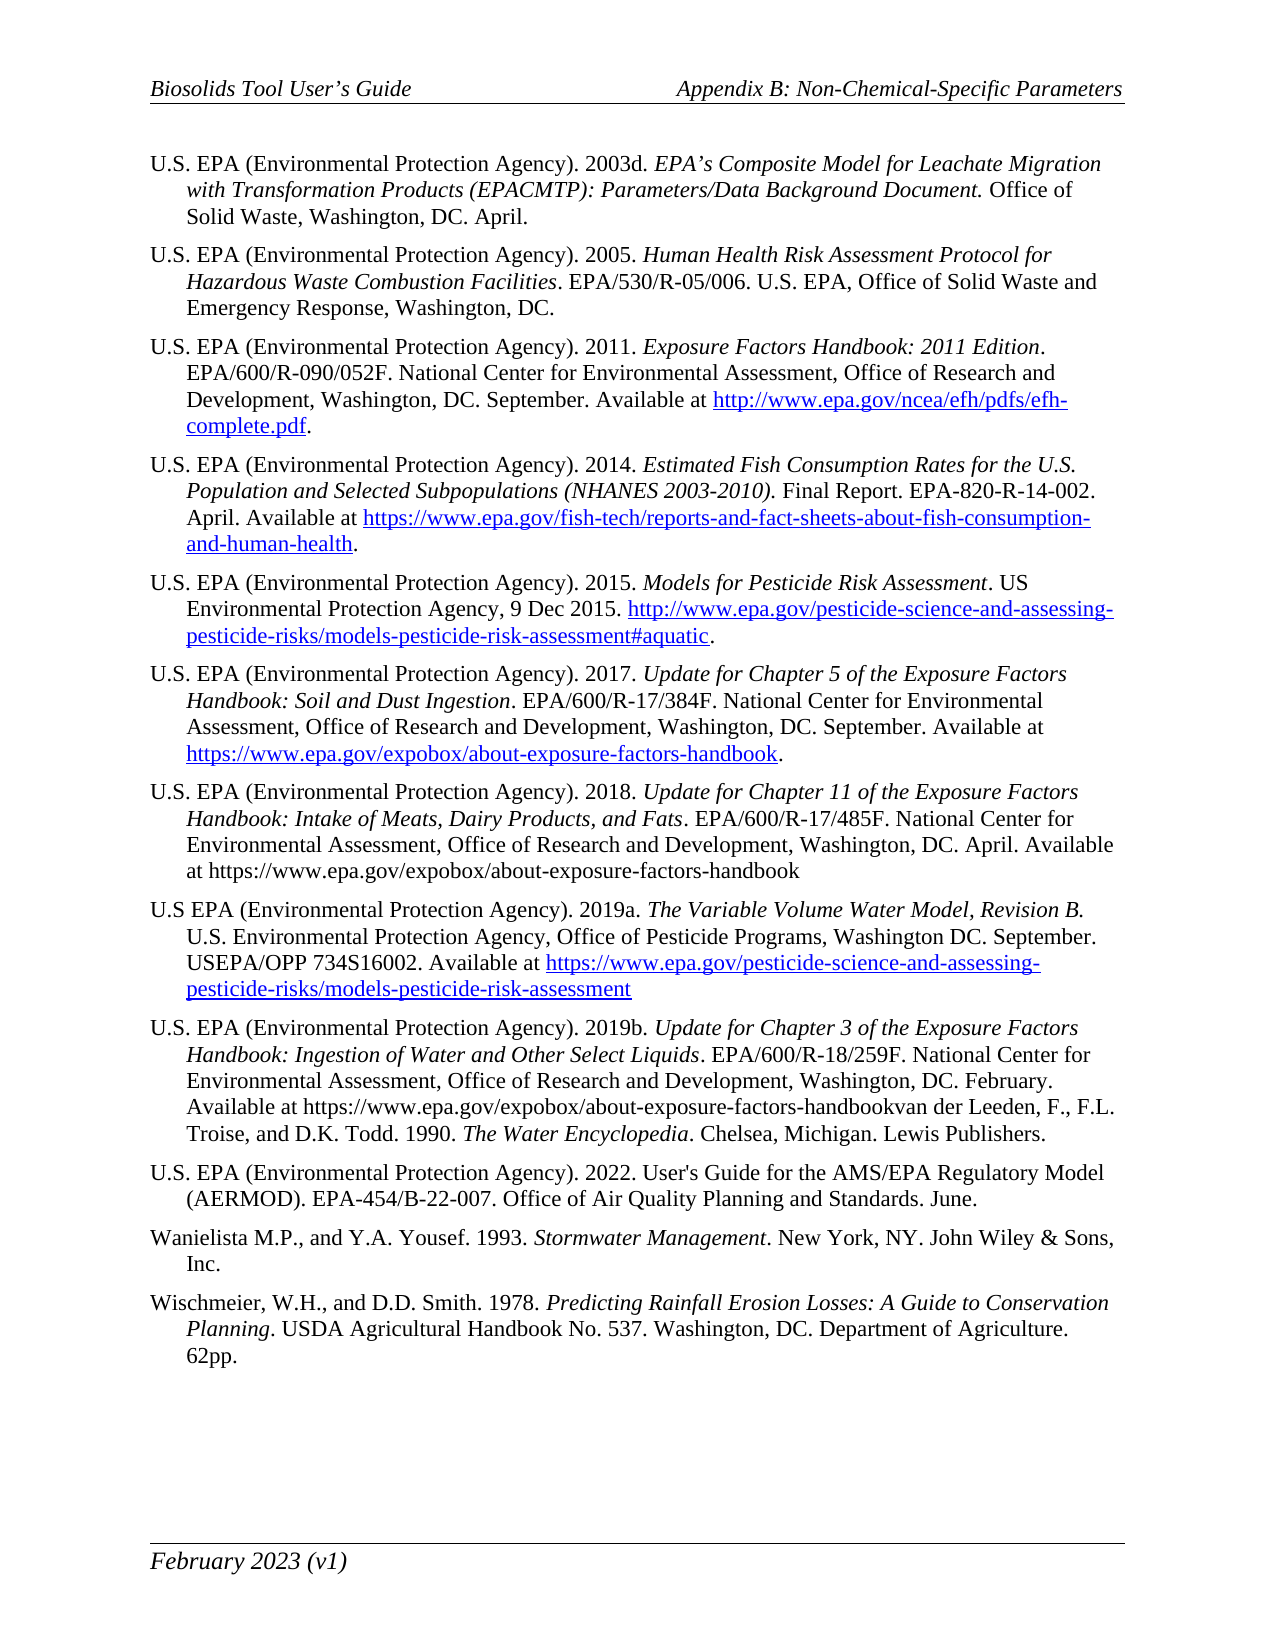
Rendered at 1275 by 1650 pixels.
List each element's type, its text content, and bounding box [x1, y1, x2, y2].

text U.S. EPA (Environmental Protection Agency). 2018. Update for Chapter 11 of the Exposure Factors Handbook: Intake of Meats, Dairy Products, and Fats. EPA/600/R-17/485F. National Center for Environmental Assessment, Office of Research and Development, Washington, DC. April. Available at https://www.epa.gov/expobox/about-exposure-factors-handbook [150, 778, 1125, 884]
text U.S. EPA (Environmental Protection Agency). 2017. Update for Chapter 5 of the Exposure Factors Handbook: Soil and Dust Ingestion. EPA/600/R-17/384F. National Center for Environmental Assessment, Office of Research and Development, Washington, DC. September. Available at https://www.epa.gov/expobox/about-exposure-factors-handbook. [150, 661, 1125, 766]
text U.S. EPA (Environmental Protection Agency). 2005. Human Health Risk Assessment Protocol for Hazardous Waste Combustion Facilities. EPA/530/R-05/006. U.S. EPA, Office of Solid Waste and Emergency Response, Washington, DC. [150, 242, 1125, 321]
text U.S. EPA (Environmental Protection Agency). 2003d. EPA’s Composite Model for Leachate Migration with Transformation Products (EPACMTP): Parameters/Data Background Document. Office of Solid Waste, Washington, DC. April. [150, 150, 1125, 229]
text U.S EPA (Environmental Protection Agency). 2019a. The Variable Volume Water Model, Revision B. U.S. Environmental Protection Agency, Office of Pesticide Programs, Washington DC. September. USEPA/OPP 734S16002. Available at https://www.epa.gov/pesticide-science-and-assessing-pesticide-risks/models-pesticide-risk-assessment [150, 896, 1125, 1002]
text Wanielista M.P., and Y.A. Yousef. 1993. Stormwater Management. New York, NY. John Wiley & Sons, Inc. [150, 1224, 1125, 1276]
text U.S. EPA (Environmental Protection Agency). 2019b. Update for Chapter 3 of the Exposure Factors Handbook: Ingestion of Water and Other Select Liquids. EPA/600/R-18/259F. National Center for Environmental Assessment, Office of Research and Development, Washington, DC. February. Available at https://www.epa.gov/expobox/about-exposure-factors-handbookvan der Leeden, F., F.L. Troise, and D.K. Todd. 1990. The Water Encyclopedia. Chelsea, Michigan. Lewis Publishers. [150, 1014, 1125, 1146]
text U.S. EPA (Environmental Protection Agency). 2011. Exposure Factors Handbook: 2011 Edition. EPA/600/R-090/052F. National Center for Environmental Assessment, Office of Research and Development, Washington, DC. September. Available at http://www.epa.gov/ncea/efh/pdfs/efh-complete.pdf. [150, 333, 1125, 438]
text U.S. EPA (Environmental Protection Agency). 2022. User's Guide for the AMS/EPA Regulatory Model (AERMOD). EPA-454/B-22-007. Office of Air Quality Planning and Standards. June. [150, 1158, 1125, 1211]
text Wischmeier, W.H., and D.D. Smith. 1978. Predicting Rainfall Erosion Losses: A Guide to Conservation Planning. USDA Agricultural Handbook No. 537. Washington, DC. Department of Agriculture. 62pp. [150, 1289, 1125, 1368]
text U.S. EPA (Environmental Protection Agency). 2015. Models for Pesticide Risk Assessment. US Environmental Protection Agency, 9 Dec 2015. http://www.epa.gov/pesticide-science-and-assessing-pesticide-risks/models-pesticide-risk-assessment#aquatic. [150, 569, 1125, 648]
text U.S. EPA (Environmental Protection Agency). 2014. Estimated Fish Consumption Rates for the U.S. Population and Selected Subpopulations (NHANES 2003-2010). Final Report. EPA-820-R-14-002. April. Available at https://www.epa.gov/fish-tech/reports-and-fact-sheets-about-fish-consumption-and-human-health. [150, 451, 1125, 556]
